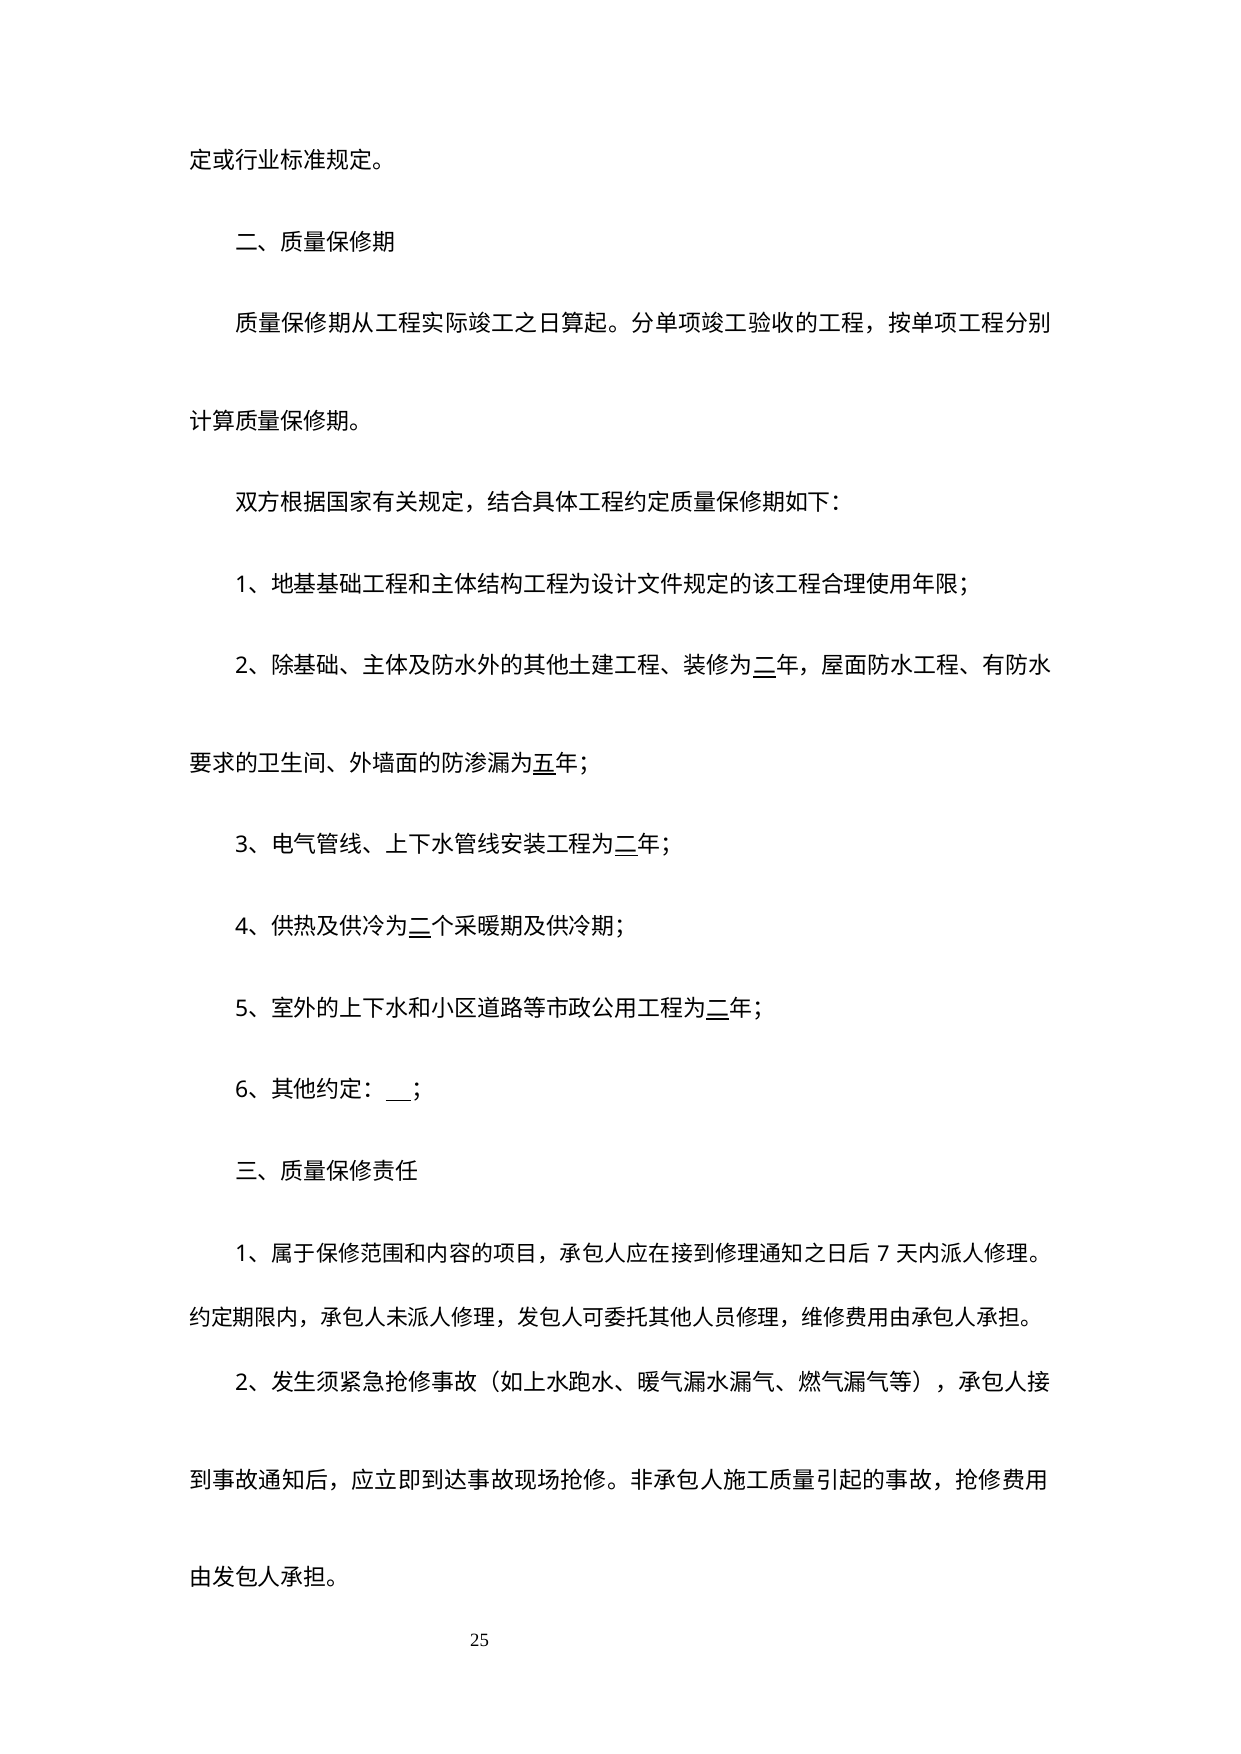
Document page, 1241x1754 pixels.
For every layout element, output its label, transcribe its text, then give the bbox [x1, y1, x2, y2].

text 5、室外的上下水和小区道路等市政公用工程为二年； [189, 974, 1051, 1039]
text 1、属于保修范围和内容的项目，承包人应在接到修理通知之日后7 天内派人修理。约定期限内，承包人未派人修理，发包人可委托其他人员修理，维修费用由承包人承担。 [189, 1219, 1051, 1332]
text 6、其他约定： ； [189, 1056, 1051, 1121]
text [189, 126, 1051, 191]
text 三、质量保修责任 [189, 1137, 1051, 1202]
text 3、电气管线、上下水管线安装工程为二年； [189, 811, 1051, 876]
text 1、地基基础工程和主体结构工程为设计文件规定的该工程合理使用年限； [189, 550, 1051, 615]
text 二、质量保修期 [189, 208, 1051, 273]
text 双方根据国家有关规定，结合具体工程约定质量保修期如下： [189, 468, 1051, 533]
text 2、发生须紧急抢修事故（如上水跑水、暖气漏水漏气、燃气漏气等），承包人接到事故通知后，应立即到达事故现场抢修。非承包人施工质量引起的事故，抢修费用由发包人承担。 [189, 1348, 1051, 1608]
text 2、除基础、主体及防水外的其他土建工程、装修为二年，屋面防水工程、有防水要求的卫生间、外墙面的防渗漏为五年； [189, 631, 1051, 794]
text 4、供热及供冷为二个采暖期及供冷期； [189, 892, 1051, 957]
text 质量保修期从工程实际竣工之日算起。分单项竣工验收的工程，按单项工程分别计算质量保修期。 [189, 289, 1051, 452]
